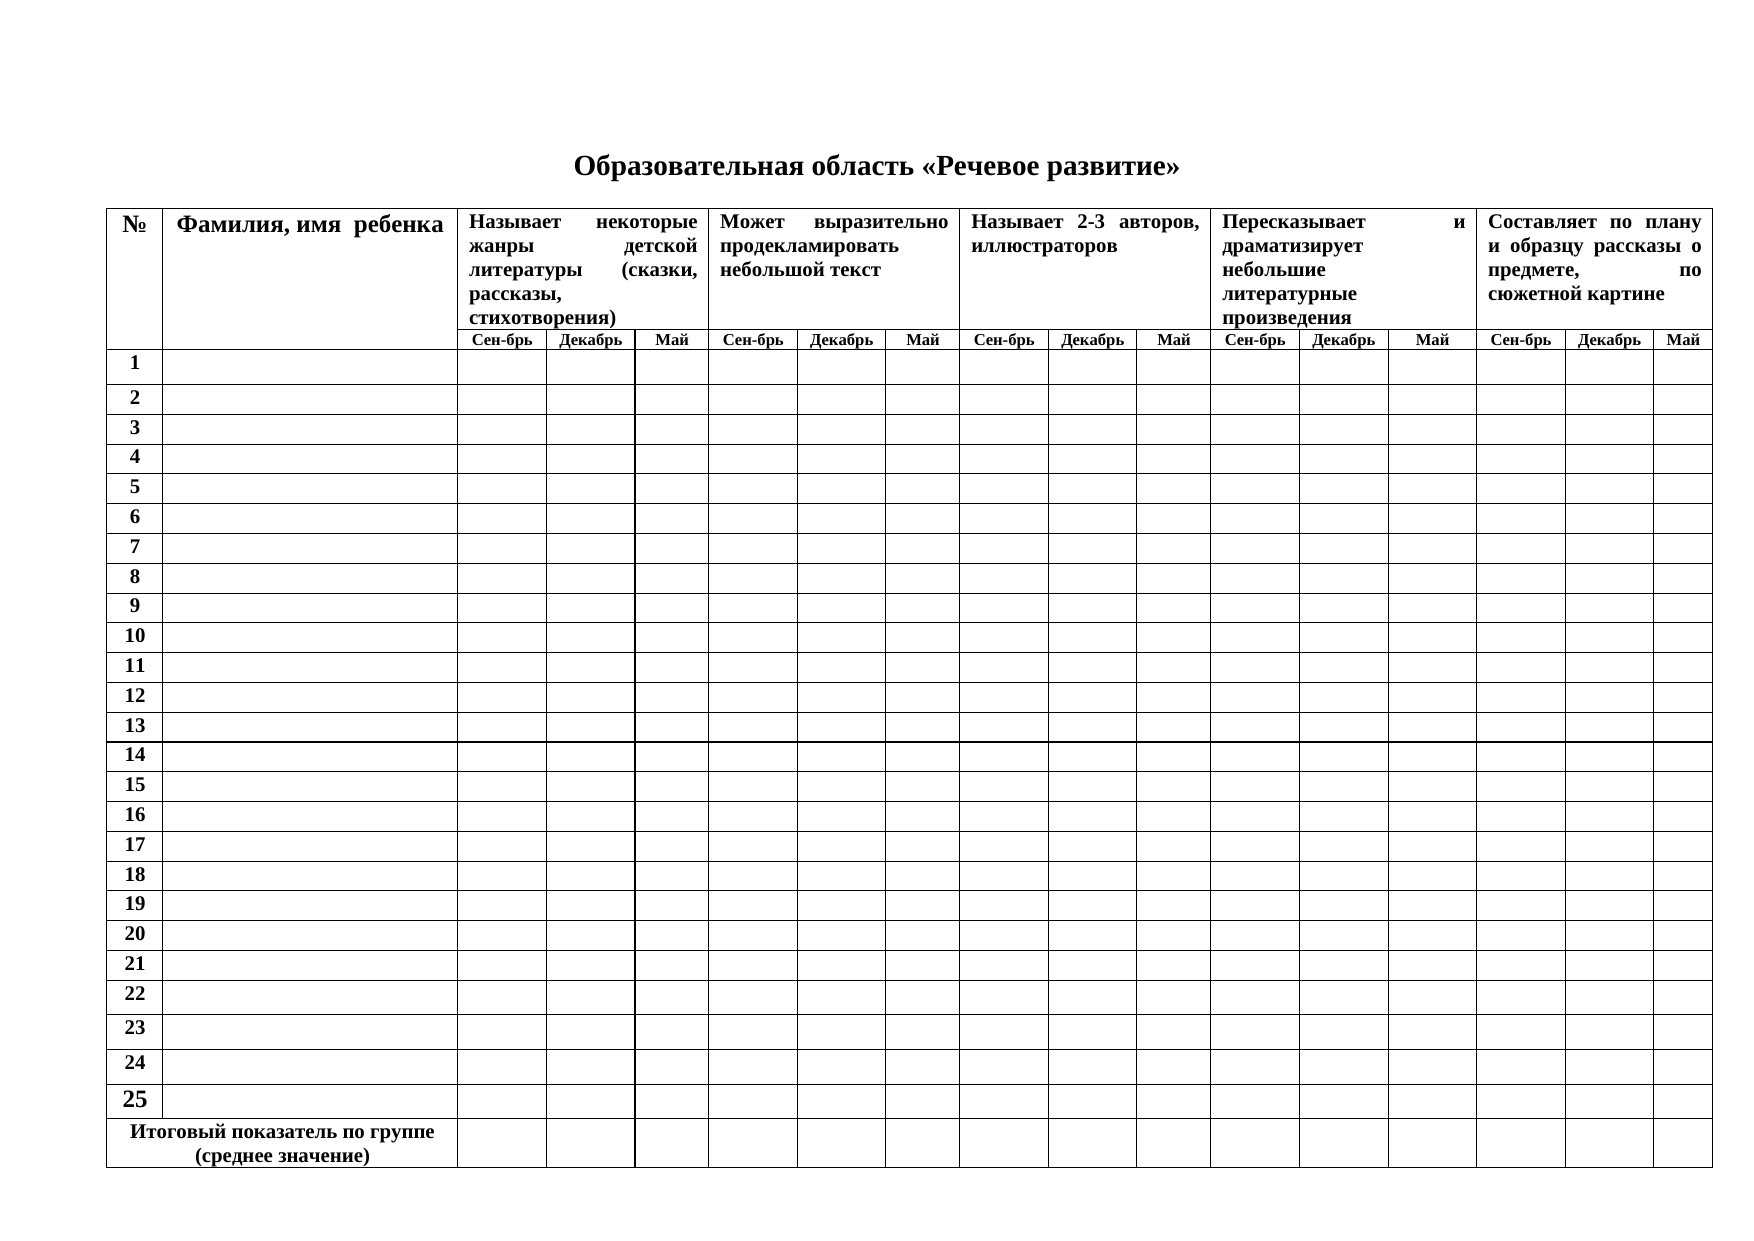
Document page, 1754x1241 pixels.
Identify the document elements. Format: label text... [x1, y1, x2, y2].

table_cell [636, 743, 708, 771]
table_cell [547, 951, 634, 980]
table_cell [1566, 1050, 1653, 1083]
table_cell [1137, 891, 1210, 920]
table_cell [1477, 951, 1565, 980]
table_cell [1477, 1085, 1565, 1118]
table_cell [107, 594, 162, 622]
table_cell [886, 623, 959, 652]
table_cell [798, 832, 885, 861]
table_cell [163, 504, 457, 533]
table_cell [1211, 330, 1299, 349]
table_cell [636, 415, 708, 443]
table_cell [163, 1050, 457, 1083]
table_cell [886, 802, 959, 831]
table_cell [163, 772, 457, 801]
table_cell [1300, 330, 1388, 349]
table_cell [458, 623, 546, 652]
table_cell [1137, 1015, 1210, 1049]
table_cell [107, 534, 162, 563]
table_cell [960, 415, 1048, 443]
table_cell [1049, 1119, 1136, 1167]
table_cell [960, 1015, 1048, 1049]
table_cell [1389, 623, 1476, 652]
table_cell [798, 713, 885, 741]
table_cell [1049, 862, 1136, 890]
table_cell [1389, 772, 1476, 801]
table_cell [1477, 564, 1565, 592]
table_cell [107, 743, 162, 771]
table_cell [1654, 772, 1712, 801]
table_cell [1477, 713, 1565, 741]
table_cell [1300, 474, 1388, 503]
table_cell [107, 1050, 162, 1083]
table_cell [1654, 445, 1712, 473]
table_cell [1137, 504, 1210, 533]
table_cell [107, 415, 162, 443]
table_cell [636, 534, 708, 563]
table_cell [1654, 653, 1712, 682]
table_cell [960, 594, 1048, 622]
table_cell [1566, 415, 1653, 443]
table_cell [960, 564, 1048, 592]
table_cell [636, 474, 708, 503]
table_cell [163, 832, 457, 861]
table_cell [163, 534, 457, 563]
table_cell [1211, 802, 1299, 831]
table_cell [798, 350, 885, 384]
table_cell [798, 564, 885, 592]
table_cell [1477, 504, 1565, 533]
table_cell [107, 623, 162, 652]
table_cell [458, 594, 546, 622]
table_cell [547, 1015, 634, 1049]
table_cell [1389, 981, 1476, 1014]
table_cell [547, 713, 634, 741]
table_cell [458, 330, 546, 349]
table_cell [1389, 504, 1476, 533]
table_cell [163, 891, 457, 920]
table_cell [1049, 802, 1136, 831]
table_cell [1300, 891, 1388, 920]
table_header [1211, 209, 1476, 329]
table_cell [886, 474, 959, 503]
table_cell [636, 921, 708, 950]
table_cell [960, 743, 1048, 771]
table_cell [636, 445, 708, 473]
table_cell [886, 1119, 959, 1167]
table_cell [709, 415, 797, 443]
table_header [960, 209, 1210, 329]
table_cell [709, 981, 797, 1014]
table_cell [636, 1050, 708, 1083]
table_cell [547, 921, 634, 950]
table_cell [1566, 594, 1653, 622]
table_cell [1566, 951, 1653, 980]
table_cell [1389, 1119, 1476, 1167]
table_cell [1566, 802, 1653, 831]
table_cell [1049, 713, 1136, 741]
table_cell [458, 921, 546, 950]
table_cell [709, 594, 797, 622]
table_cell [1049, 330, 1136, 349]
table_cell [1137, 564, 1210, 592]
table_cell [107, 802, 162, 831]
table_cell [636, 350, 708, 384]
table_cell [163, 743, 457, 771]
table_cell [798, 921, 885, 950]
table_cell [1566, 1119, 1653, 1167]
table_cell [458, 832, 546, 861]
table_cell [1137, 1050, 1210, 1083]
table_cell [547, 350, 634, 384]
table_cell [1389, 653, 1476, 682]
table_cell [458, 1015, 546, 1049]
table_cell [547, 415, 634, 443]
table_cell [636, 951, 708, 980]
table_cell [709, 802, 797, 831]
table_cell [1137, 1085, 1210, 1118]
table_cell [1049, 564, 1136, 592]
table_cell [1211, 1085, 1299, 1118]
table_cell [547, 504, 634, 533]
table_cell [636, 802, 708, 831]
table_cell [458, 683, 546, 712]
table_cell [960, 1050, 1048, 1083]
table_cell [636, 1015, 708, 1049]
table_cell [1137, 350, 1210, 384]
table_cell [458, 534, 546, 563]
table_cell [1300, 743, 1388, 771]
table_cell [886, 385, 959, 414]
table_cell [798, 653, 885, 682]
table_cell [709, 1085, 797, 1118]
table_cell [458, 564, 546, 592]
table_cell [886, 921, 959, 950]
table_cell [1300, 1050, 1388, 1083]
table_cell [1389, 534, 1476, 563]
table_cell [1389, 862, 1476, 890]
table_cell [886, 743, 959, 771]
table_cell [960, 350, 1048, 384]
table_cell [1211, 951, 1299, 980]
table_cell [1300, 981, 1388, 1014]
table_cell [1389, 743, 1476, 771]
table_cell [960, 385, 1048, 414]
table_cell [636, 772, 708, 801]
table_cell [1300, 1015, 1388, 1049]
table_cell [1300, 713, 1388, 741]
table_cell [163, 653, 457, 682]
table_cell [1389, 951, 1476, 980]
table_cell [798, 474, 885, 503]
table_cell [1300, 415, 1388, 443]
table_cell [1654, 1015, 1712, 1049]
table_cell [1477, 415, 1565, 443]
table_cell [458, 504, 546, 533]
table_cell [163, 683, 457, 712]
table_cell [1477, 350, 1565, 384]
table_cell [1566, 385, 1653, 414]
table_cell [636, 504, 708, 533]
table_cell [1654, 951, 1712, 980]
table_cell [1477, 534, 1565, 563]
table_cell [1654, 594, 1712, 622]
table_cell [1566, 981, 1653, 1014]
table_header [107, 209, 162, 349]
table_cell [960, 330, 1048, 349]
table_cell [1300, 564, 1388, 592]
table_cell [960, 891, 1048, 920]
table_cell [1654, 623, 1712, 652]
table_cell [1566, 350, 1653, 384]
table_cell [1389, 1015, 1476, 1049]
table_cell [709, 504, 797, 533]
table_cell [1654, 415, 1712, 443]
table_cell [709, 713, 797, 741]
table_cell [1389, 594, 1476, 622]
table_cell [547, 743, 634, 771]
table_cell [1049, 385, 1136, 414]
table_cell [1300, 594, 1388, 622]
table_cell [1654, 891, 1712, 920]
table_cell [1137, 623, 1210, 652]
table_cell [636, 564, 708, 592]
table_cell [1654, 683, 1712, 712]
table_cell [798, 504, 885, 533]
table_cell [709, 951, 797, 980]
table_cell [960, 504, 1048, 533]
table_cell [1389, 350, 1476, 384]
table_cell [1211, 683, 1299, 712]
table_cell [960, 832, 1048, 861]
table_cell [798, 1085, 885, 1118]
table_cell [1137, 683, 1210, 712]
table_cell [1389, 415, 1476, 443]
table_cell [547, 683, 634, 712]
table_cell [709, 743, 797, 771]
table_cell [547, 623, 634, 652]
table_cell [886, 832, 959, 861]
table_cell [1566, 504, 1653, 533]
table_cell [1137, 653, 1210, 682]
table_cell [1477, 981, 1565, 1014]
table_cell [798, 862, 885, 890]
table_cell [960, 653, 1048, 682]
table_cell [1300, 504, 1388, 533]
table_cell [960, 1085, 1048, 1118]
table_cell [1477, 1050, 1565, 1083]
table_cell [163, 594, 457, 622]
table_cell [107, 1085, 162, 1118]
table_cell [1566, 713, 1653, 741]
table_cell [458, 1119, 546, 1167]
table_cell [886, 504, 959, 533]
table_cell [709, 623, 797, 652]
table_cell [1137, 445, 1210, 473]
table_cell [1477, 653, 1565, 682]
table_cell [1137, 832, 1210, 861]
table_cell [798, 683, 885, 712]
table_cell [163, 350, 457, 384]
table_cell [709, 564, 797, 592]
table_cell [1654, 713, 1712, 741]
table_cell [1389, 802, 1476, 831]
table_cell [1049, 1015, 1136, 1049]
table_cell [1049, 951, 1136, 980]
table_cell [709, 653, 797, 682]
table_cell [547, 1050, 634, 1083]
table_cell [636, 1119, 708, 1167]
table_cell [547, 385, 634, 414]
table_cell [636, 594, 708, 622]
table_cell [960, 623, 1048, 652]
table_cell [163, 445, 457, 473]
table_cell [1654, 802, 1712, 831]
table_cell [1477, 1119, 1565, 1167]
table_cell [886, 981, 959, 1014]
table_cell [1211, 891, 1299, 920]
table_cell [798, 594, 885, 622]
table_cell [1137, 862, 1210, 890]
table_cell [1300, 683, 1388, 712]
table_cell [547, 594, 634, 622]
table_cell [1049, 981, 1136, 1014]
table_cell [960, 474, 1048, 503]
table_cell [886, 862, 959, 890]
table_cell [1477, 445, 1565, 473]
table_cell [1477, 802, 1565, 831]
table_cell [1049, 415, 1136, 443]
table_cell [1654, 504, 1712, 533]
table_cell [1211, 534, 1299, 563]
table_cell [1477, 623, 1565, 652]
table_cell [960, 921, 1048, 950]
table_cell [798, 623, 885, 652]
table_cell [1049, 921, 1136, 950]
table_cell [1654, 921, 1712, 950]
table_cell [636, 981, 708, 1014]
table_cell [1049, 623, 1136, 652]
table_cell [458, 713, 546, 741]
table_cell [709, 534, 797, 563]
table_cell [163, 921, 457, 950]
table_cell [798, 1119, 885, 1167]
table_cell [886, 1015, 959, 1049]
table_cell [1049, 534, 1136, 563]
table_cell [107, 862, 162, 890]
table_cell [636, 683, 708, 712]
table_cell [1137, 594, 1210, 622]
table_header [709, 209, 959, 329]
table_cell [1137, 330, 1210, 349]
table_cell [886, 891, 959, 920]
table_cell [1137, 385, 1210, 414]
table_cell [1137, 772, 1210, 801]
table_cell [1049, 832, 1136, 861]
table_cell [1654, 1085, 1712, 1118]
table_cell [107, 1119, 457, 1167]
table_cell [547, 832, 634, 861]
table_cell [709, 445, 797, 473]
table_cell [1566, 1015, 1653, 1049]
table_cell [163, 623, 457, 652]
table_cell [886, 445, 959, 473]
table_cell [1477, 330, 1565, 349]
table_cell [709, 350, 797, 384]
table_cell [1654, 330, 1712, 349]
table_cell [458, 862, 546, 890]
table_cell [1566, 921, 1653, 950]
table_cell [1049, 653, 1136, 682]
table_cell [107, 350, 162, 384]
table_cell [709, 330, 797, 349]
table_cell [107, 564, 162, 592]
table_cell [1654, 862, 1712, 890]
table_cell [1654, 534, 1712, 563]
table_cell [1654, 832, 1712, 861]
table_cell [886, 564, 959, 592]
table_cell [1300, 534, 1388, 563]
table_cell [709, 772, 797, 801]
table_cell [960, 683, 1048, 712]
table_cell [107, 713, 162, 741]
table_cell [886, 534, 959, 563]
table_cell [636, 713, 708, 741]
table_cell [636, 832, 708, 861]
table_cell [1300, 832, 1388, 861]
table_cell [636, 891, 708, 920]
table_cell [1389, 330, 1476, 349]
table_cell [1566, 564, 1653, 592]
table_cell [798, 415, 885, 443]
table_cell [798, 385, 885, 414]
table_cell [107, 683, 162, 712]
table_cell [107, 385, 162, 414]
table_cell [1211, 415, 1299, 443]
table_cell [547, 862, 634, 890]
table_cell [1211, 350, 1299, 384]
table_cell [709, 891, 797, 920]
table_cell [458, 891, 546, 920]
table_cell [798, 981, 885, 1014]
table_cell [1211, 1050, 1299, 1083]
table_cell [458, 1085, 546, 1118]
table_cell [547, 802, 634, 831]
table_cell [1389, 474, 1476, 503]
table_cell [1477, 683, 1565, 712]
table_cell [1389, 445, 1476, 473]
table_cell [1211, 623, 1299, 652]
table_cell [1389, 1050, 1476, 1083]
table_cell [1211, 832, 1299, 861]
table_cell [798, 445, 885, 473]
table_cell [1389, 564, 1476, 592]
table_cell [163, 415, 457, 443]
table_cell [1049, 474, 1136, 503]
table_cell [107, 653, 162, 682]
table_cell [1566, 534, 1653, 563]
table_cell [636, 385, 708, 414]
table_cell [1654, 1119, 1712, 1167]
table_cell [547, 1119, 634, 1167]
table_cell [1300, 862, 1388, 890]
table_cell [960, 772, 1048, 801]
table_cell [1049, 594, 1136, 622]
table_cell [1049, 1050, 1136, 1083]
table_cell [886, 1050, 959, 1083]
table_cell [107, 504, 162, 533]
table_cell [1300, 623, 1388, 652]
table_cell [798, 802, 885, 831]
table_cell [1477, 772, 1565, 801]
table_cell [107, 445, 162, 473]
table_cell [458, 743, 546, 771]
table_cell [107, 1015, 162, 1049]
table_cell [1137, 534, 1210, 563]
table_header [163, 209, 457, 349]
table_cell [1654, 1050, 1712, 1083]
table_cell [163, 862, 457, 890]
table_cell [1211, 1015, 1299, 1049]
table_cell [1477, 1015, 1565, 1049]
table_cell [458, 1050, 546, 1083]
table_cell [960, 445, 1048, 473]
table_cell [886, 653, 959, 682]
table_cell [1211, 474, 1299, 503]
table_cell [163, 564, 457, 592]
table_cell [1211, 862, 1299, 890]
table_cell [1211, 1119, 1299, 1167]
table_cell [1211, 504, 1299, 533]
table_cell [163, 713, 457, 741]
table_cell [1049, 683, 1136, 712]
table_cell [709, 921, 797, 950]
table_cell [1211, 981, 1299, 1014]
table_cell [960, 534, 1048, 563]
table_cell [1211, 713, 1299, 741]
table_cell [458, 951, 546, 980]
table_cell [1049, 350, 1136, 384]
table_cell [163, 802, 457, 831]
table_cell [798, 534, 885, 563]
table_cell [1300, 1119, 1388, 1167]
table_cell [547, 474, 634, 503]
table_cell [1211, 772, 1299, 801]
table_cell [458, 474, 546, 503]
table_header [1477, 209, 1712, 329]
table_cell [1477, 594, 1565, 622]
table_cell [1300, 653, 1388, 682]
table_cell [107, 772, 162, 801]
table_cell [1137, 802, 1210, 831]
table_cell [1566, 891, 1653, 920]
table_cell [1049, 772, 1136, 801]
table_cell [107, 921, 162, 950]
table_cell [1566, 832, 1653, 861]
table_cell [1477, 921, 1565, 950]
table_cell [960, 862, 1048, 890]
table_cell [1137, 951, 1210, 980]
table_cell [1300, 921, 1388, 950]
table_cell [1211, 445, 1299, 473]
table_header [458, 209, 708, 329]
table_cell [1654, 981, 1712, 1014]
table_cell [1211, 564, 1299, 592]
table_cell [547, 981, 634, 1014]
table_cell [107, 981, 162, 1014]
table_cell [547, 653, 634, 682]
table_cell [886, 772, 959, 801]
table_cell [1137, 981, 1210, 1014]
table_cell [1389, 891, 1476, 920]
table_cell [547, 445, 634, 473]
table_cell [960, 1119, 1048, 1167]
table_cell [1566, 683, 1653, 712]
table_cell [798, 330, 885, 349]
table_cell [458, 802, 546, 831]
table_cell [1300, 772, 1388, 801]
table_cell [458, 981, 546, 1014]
text Образовательная область «Речевое развитие» [118, 148, 1636, 182]
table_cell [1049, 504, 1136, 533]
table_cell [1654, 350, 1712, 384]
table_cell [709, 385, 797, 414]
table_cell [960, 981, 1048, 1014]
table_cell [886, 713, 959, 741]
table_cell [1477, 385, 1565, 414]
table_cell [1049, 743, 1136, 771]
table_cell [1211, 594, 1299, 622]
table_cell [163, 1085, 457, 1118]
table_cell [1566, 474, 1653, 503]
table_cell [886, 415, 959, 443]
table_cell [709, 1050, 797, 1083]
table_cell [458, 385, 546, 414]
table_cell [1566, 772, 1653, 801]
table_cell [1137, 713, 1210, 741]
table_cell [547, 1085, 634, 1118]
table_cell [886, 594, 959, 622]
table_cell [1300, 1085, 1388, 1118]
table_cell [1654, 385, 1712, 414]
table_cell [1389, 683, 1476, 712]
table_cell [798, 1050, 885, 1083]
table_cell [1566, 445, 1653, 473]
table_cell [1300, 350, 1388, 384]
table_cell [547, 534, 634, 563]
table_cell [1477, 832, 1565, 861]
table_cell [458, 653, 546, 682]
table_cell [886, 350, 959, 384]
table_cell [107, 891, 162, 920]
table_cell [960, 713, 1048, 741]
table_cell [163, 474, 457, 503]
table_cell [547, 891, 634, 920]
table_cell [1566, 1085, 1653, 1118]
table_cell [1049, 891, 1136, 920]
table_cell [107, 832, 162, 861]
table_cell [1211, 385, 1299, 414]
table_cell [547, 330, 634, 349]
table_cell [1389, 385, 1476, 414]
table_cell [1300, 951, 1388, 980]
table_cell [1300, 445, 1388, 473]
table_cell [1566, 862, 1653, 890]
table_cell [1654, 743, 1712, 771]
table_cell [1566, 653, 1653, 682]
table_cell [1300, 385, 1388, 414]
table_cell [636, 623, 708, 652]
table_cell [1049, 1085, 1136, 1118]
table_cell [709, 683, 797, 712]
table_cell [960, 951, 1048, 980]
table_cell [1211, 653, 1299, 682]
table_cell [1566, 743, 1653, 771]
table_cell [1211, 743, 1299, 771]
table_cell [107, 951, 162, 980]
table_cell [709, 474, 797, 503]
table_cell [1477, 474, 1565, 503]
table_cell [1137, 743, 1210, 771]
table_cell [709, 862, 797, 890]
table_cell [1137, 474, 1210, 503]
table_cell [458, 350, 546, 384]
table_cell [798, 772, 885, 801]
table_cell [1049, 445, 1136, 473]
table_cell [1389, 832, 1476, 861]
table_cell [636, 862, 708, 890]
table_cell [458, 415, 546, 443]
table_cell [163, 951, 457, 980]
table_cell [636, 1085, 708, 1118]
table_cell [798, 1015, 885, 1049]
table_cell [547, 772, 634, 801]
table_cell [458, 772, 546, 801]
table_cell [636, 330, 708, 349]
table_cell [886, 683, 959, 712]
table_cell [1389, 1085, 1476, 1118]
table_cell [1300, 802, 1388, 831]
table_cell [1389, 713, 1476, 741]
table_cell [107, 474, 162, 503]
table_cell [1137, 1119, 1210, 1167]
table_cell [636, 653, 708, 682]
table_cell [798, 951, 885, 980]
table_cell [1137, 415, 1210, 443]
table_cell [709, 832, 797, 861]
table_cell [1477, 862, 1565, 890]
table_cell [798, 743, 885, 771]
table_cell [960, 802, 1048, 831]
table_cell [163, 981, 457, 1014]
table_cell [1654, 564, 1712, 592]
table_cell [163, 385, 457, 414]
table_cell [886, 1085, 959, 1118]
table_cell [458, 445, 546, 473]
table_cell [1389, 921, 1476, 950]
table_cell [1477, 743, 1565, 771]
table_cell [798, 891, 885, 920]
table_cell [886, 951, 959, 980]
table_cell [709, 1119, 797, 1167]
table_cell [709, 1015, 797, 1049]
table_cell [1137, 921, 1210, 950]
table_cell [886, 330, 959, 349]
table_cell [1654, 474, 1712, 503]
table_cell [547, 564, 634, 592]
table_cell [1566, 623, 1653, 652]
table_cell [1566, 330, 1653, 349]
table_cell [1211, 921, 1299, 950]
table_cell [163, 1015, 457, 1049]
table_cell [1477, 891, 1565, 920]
